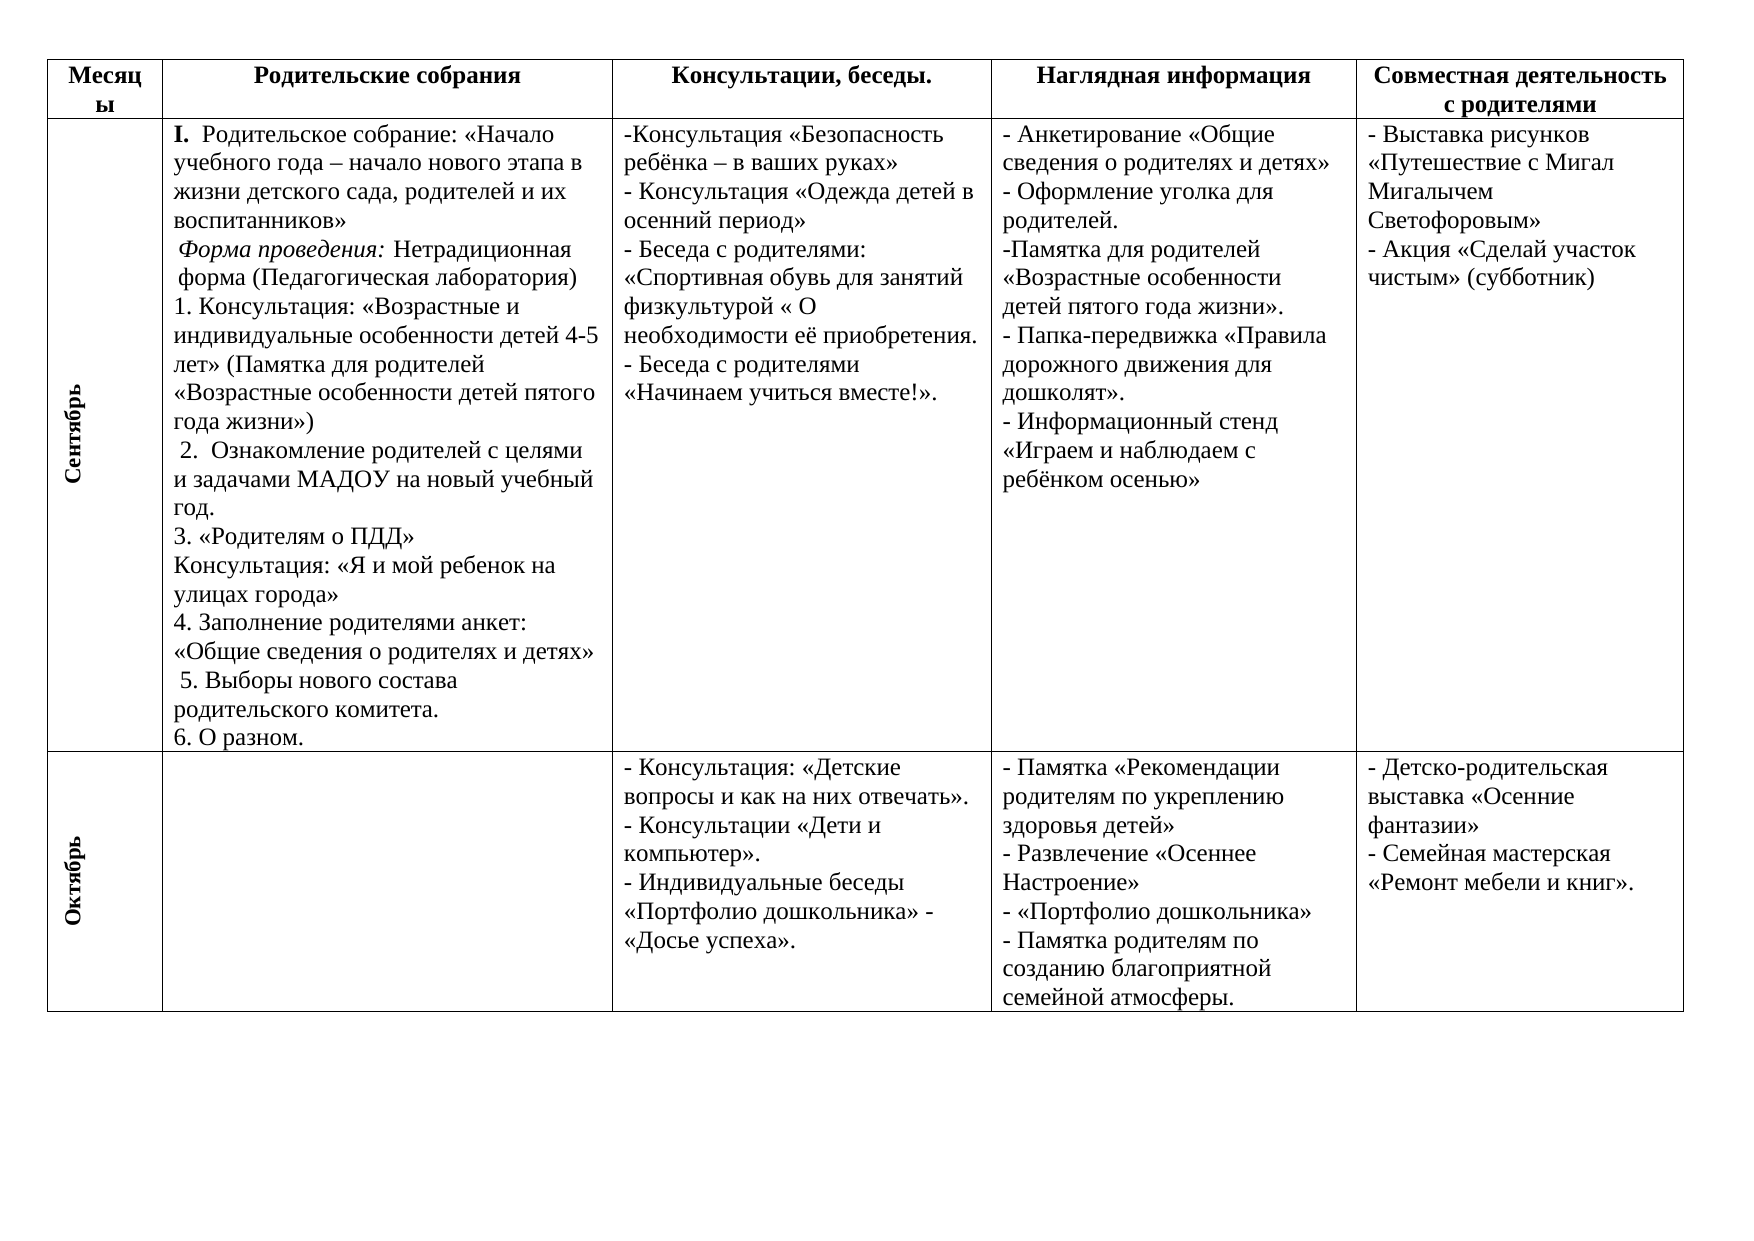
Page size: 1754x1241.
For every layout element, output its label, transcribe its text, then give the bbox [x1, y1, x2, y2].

table_cell - Консультация: «Детские вопросы и как на них отвечать». - Консультации «Дети и компьютер». - Индивидуальные беседы «Портфолио дошкольника» - «Досье успеха». [613, 752, 991, 1011]
table_cell Сентябрь [48, 119, 162, 751]
table_header Совместная деятельность с родителями [1357, 60, 1683, 118]
table_cell - Выставка рисунков «Путешествие с Мигал Мигалычем Светофоровым» - Акция «Сделай участок чистым» (субботник) [1357, 119, 1683, 751]
table_cell [163, 752, 612, 1011]
table_cell -Консультация «Безопасность ребёнка – в ваших руках» - Консультация «Одежда детей в осенний период» - Беседа с родителями: «Спортивная обувь для занятий физкультурой « О необходимости её приобретения. - Беседа с родителями «Начинаем учиться вместе!». [613, 119, 991, 751]
table_cell - Детско-родительская выставка «Осенние фантазии» - Семейная мастерская «Ремонт мебели и книг». [1357, 752, 1683, 1011]
table_cell - Анкетирование «Общие сведения о родителях и детях» - Оформление уголка для родителей. -Памятка для родителей «Возрастные особенности детей пятого года жизни». - Папка-передвижка «Правила дорожного движения для дошколят». - Информационный стенд «Играем и наблюдаем с ребёнком осенью» [992, 119, 1356, 751]
table_header Родительские собрания [163, 60, 612, 118]
table_header Консультации, беседы. [613, 60, 991, 118]
table_header Месяцы [115, 60, 162, 118]
table_cell I. Родительское собрание: «Начало учебного года – начало нового этапа в жизни детского сада, родителей и их воспитанников» Форма проведения: Нетрадиционная форма (Педагогическая лаборатория) 1. Консультация: «Возрастные и индивидуальные особенности детей 4-5 лет» (Памятка для родителей «Возрастные особенности детей пятого года жизни») 2. Ознакомление родителей с целями и задачами МАДОУ на новый учебный год. 3. «Родителям о ПДД» Консультация: «Я и мой ребенок на улицах города» 4. Заполнение родителями анкет: «Общие сведения о родителях и детях» 5. Выборы нового состава родительского комитета. 6. О разном. [163, 119, 612, 751]
table_header Месяцы [48, 60, 95, 118]
table_cell Октябрь [48, 752, 162, 1011]
table_header Наглядная информация [992, 60, 1356, 118]
table_cell - Памятка «Рекомендации родителям по укреплению здоровья детей» - Развлечение «Осеннее Настроение» - «Портфолио дошкольника» - Памятка родителям по созданию благоприятной семейной атмосферы. [992, 752, 1356, 1011]
